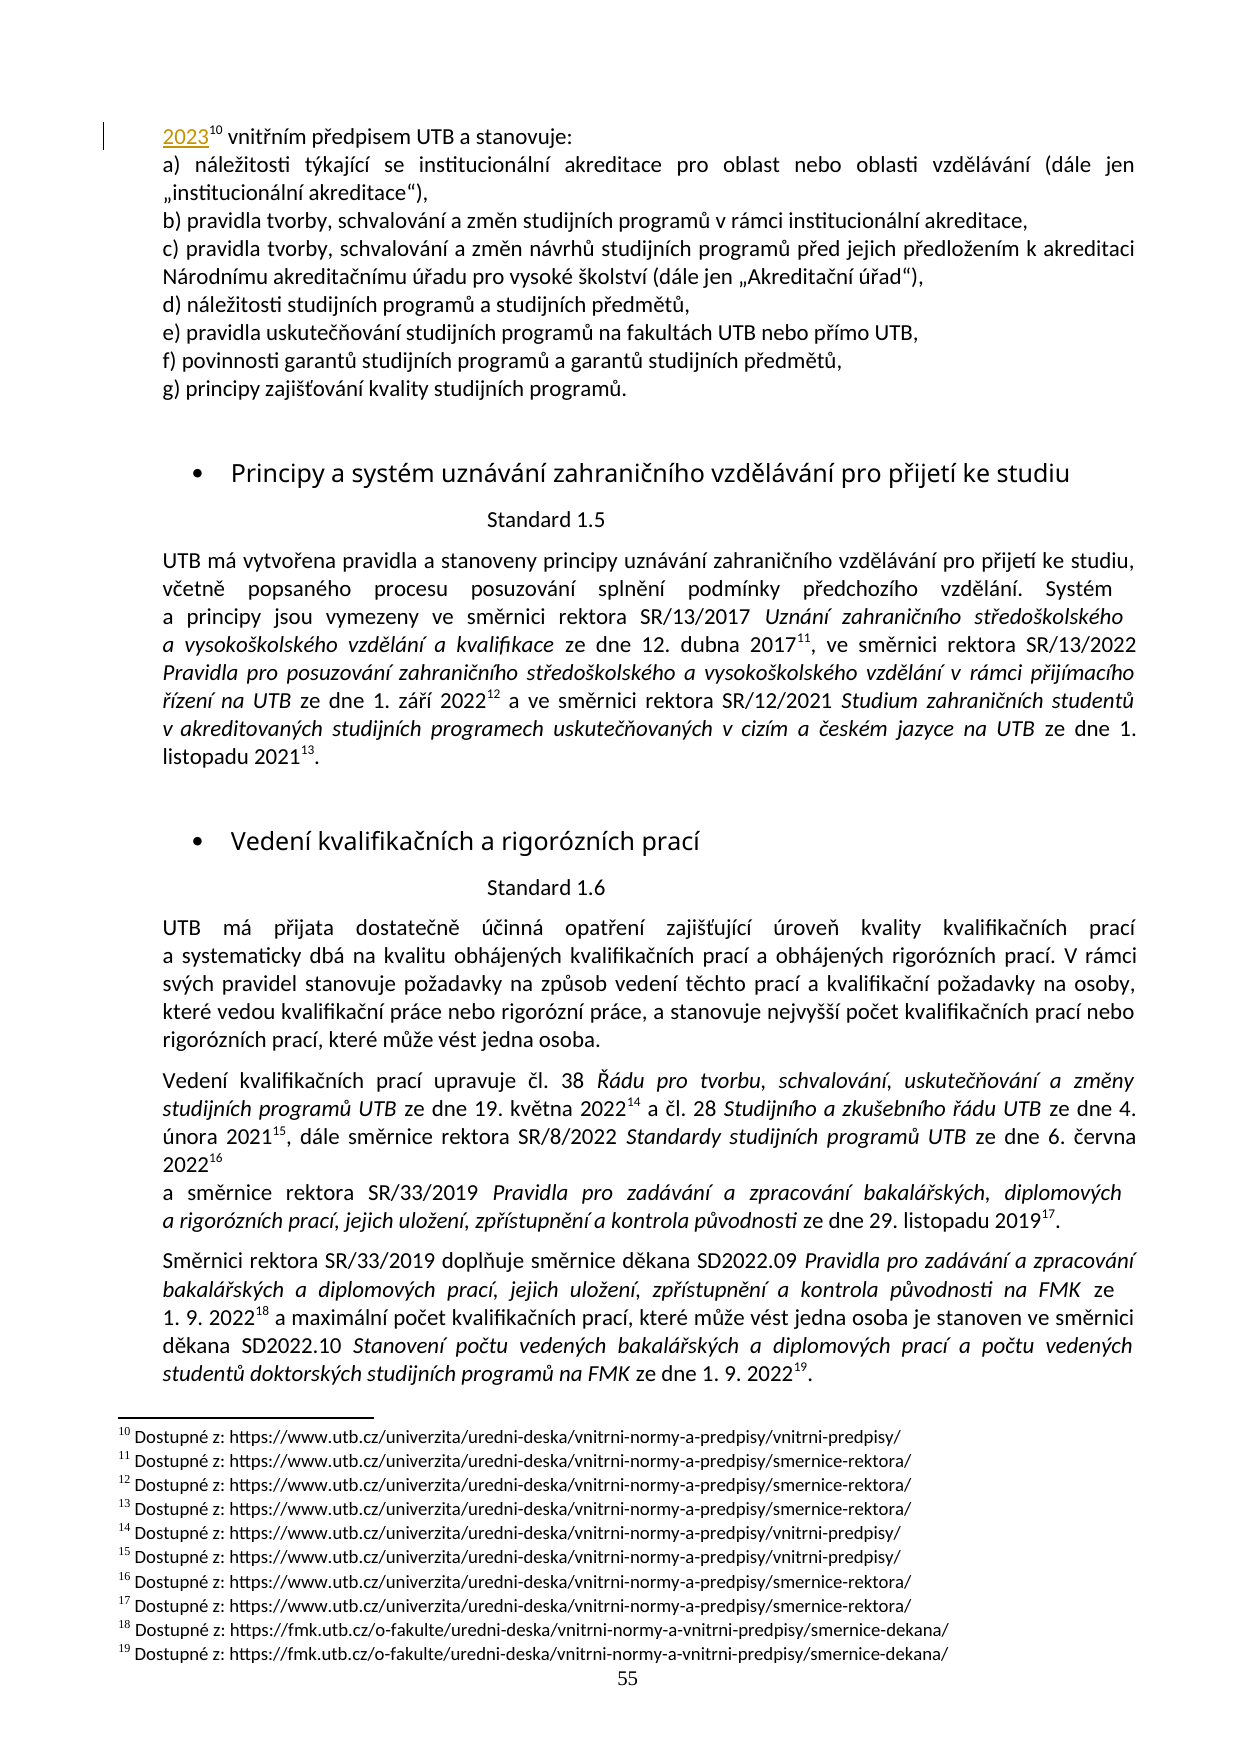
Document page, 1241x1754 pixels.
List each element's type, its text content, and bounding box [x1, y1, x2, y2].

text e) pravidla uskutečňování studijních programů na fakultách UTB nebo přímo UTB, [162, 318, 1137, 346]
text Směrnici rektora SR/33/2019 doplňuje směrnice děkana SD2022.09 Pravidla pro zadávání a zpracování bakalářských a diplomových prací, jejich uložení, zpřístupnění a kontrola původnosti na FMK ze 1. 9. 2022 a maximální počet kvalifikačních prací, které může vést jedna osoba je stanoven ve směrnici děkana SD2022.10 Stanovení počtu vedených bakalářských a diplomových prací a počtu vedených studentů doktorských studijních programů na FMK ze dne 1. 9. 2022. [162, 1247, 1137, 1387]
text UTB má vytvořena pravidla a stanoveny principy uznávání zahraničního vzdělávání pro přijetí ke studiu, včetně popsaného procesu posuzování splnění podmínky předchozího vzdělání. Systém a principy jsou vymezeny ve směrnici rektora SR/13/2017 Uznání zahraničního středoškolského a vysokoškolského vzdělání a kvalifikace ze dne 12. dubna 2017, ve směrnici rektora SR/13/2022 Pravidla pro posuzování zahraničního středoškolského a vysokoškolského vzdělání v rámci přijímacího řízení na UTB ze dne 1. září 2022 a ve směrnici rektora SR/12/2021 Studium zahraničních studentů v akreditovaných studijních programech uskutečňovaných v cizím a českém jazyce na UTB ze dne 1. listopadu 2021. [162, 546, 1137, 770]
text f) povinnosti garantů studijních programů a garantů studijních předmětů, [162, 346, 1137, 374]
text Standard 1.6 [118, 873, 1137, 901]
text Vedení kvalifikačních prací upravuje čl. 38 Řádu pro tvorbu, schvalování, uskutečňování a změny studijních programů UTB ze dne 19. května 2022 a čl. 28 Studijního a zkušebního řádu UTB ze dne 4. února 2021, dále směrnice rektora SR/8/2022 Standardy studijních programů UTB ze dne 6. června 2022 a směrnice rektora SR/33/2019 Pravidla pro zadávání a zpracování bakalářských, diplomových a rigorózních prací, jejich uložení, zpřístupnění a kontrola původnosti ze dne 29. listopadu 2019. [162, 1066, 1137, 1234]
text Standard 1.5 [118, 505, 1137, 533]
subtitle Principy a systém uznávání zahraničního vzdělávání pro přijetí ke studiu [193, 456, 1137, 490]
text d) náležitosti studijních programů a studijních předmětů, [162, 290, 1137, 318]
text a) náležitosti týkající se institucionální akreditace pro oblast nebo oblasti vzdělávání (dále jen „institucionální akreditace“), [162, 150, 1137, 206]
text UTB má přijata dostatečně účinná opatření zajišťující úroveň kvality kvalifikačních prací a systematicky dbá na kvalitu obhájených kvalifikačních prací a obhájených rigorózních prací. V rámci svých pravidel stanovuje požadavky na způsob vedení těchto prací a kvalifikační požadavky na osoby, které vedou kvalifikační práce nebo rigorózní práce, a stanovuje nejvyšší počet kvalifikačních prací nebo rigorózních prací, které může vést jedna osoba. [162, 913, 1137, 1053]
text b) pravidla tvorby, schvalování a změn studijních programů v rámci institucionální akreditace, [162, 206, 1137, 234]
text c) pravidla tvorby, schvalování a změn návrhů studijních programů před jejich předložením k akreditaci Národnímu akreditačnímu úřadu pro vysoké školství (dále jen „Akreditační úřad“), [162, 234, 1137, 290]
text g) principy zajišťování kvality studijních programů. [162, 374, 1137, 402]
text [162, 122, 1137, 150]
subtitle Vedení kvalifikačních a rigorózních prací [193, 824, 1137, 858]
